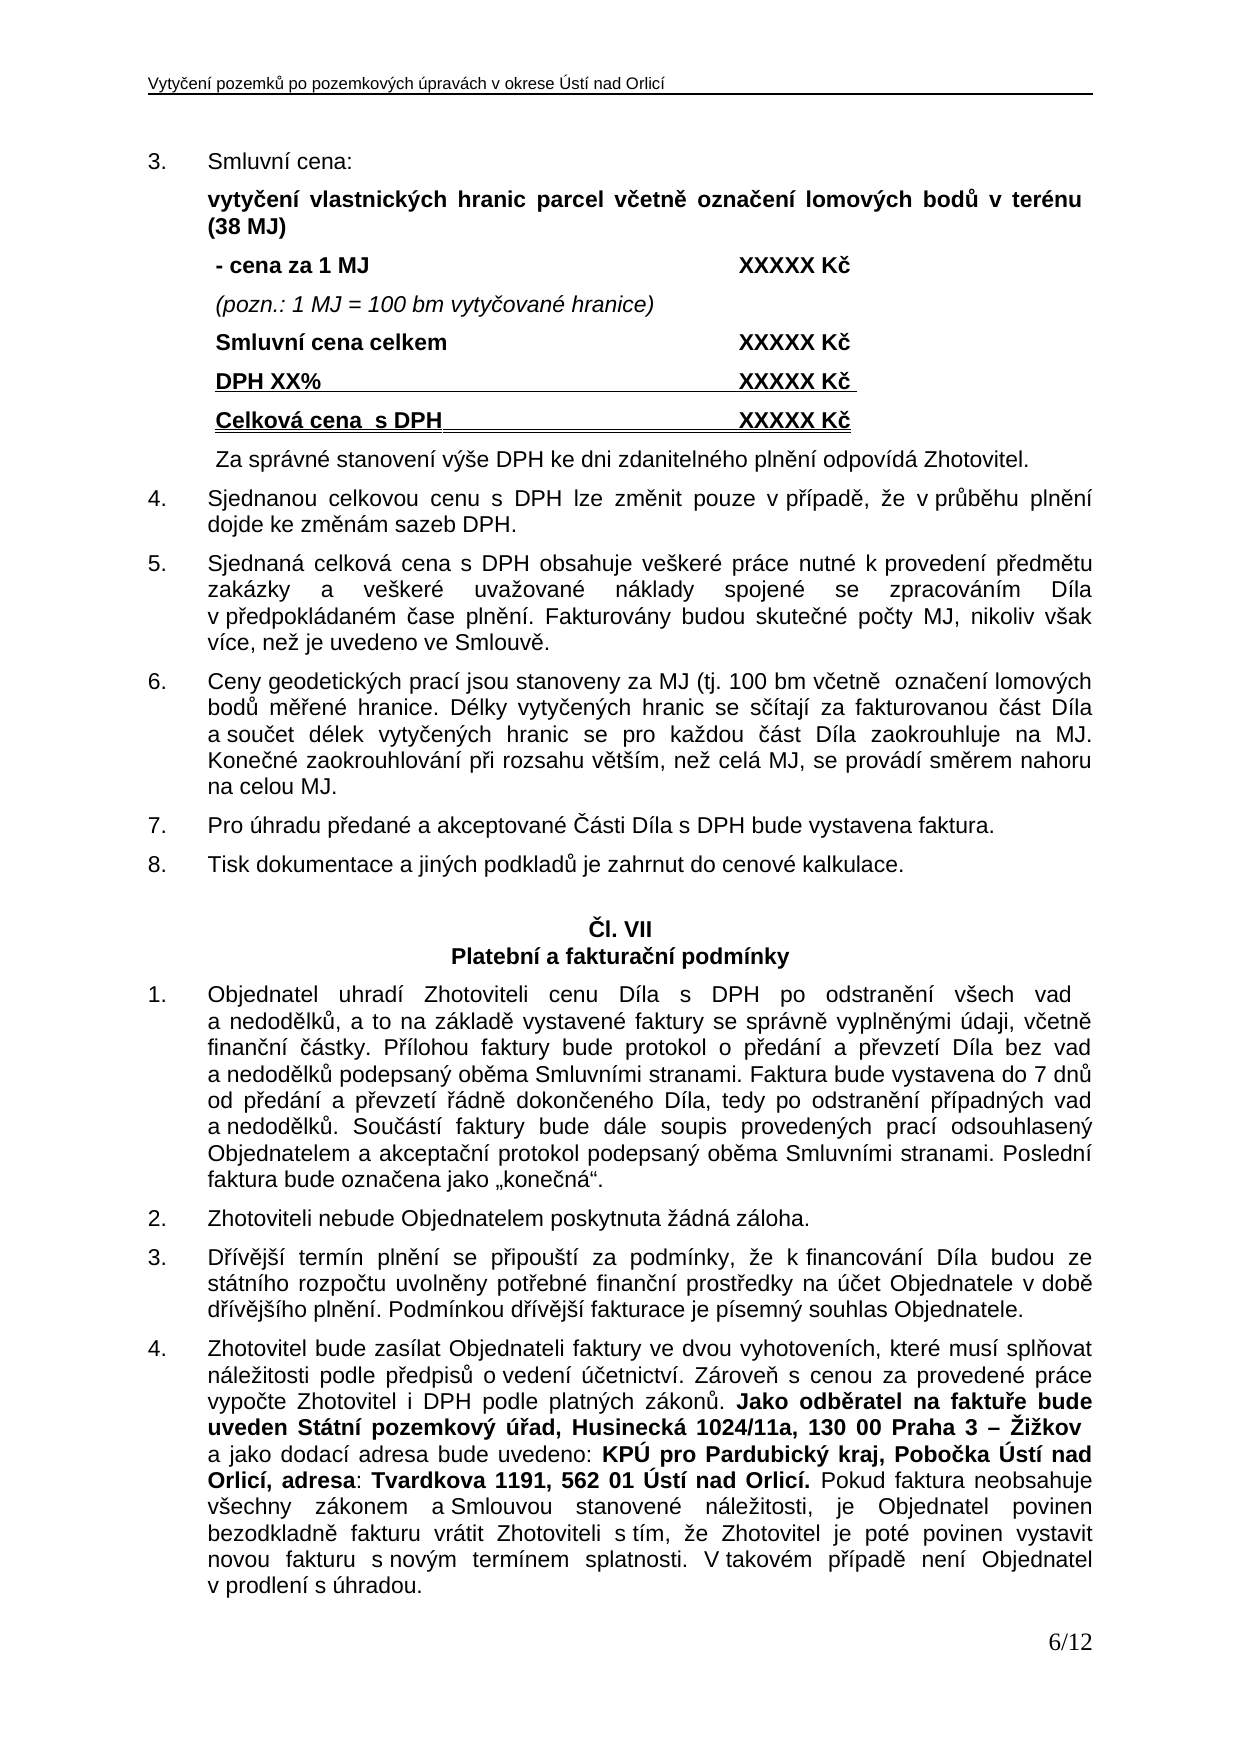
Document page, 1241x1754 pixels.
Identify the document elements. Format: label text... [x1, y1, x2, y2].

text Celková cena s DPH XXXXX Kč [215, 407, 1093, 433]
text vytyčení vlastnických hranic parcel včetně označení lomových bodů v terénu (38 MJ) [207, 186, 1093, 239]
list Objednatel uhradí Zhotoviteli cenu Díla s DPH po odstranění všech vad a nedodělků, a to na základě vystavené faktury se správně vyplněnými údaji, včetně finanční částky. Přílohou faktury bude protokol o předání a převzetí Díla bez vad a nedodělků podepsaný oběma Smluvními stranami. Faktura bude vystavena do 7 dnů od předání a převzetí řádně dokončeného Díla, tedy po odstranění případných vad a nedodělků. Součástí faktury bude dále soupis provedených prací odsouhlasený Objednatelem a akceptační protokol podepsaný oběma Smluvními stranami. Poslední faktura bude označena jako „konečná“. [148, 981, 1093, 1192]
list Sjednanou celkovou cenu s DPH lze změnit pouze v případě, že v průběhu plnění dojde ke změnám sazeb DPH. [148, 485, 1093, 537]
text DPH XX% XXXXX Kč [215, 368, 1093, 394]
list Sjednaná celková cena s DPH obsahuje veškeré práce nutné k provedení předmětu zakázky a veškeré uvažované náklady spojené se zpracováním Díla v předpokládaném čase plnění. Fakturovány budou skutečné počty MJ, nikoliv však více, než je uvedeno ve Smlouvě. [148, 550, 1093, 655]
list Smluvní cena: [148, 148, 1093, 174]
list Dřívější termín plnění se připouští za podmínky, že k financování Díla budou ze státního rozpočtu uvolněny potřebné finanční prostředky na účet Objednatele v době dřívějšího plnění. Podmínkou dřívější fakturace je písemný souhlas Objednatele. [148, 1244, 1093, 1323]
text Za správné stanovení výše DPH ke dni zdanitelného plnění odpovídá Zhotovitel. [215, 446, 1093, 472]
list Tisk dokumentace a jiných podkladů je zahrnut do cenové kalkulace. [148, 851, 1093, 877]
subtitle Platební a fakturační podmínky [148, 943, 1093, 969]
list Ceny geodetických prací jsou stanoveny za MJ (tj. 100 bm včetně označení lomových bodů měřené hranice. Délky vytyčených hranic se sčítají za fakturovanou část Díla a součet délek vytyčených hranic se pro každou část Díla zaokrouhluje na MJ. Konečné zaokrouhlování při rozsahu větším, než celá MJ, se provádí směrem nahoru na celou MJ. [148, 668, 1093, 800]
text - cena za 1 MJ XXXXX Kč [215, 252, 1093, 278]
list Zhotoviteli nebude Objednatelem poskytnuta žádná záloha. [148, 1205, 1093, 1231]
text (pozn.: 1 MJ = 100 bm vytyčované hranice) [215, 291, 1093, 317]
text Smluvní cena celkem XXXXX Kč [215, 329, 1093, 356]
list Pro úhradu předané a akceptované Části Díla s DPH bude vystavena faktura. [148, 812, 1093, 838]
list Zhotovitel bude zasílat Objednateli faktury ve dvou vyhotoveních, které musí splňovat náležitosti podle předpisů o vedení účetnictví. Zároveň s cenou za provedené práce vypočte Zhotovitel i DPH podle platných zákonů. Jako odběratel na faktuře bude uveden Státní pozemkový úřad, Husinecká 1024/11a, 130 00 Praha 3 – Žižkov a jako dodací adresa bude uvedeno: KPÚ pro Pardubický kraj, Pobočka Ústí nad Orlicí, adresa: Tvardkova 1191, 562 01 Ústí nad Orlicí. Pokud faktura neobsahuje všechny zákonem a Smlouvou stanovené náležitosti, je Objednatel povinen bezodkladně fakturu vrátit Zhotoviteli s tím, že Zhotovitel je poté povinen vystavit novou fakturu s novým termínem splatnosti. V takovém případě není Objednatel v prodlení s úhradou. [148, 1335, 1093, 1599]
subtitle Čl. VII [148, 916, 1093, 943]
